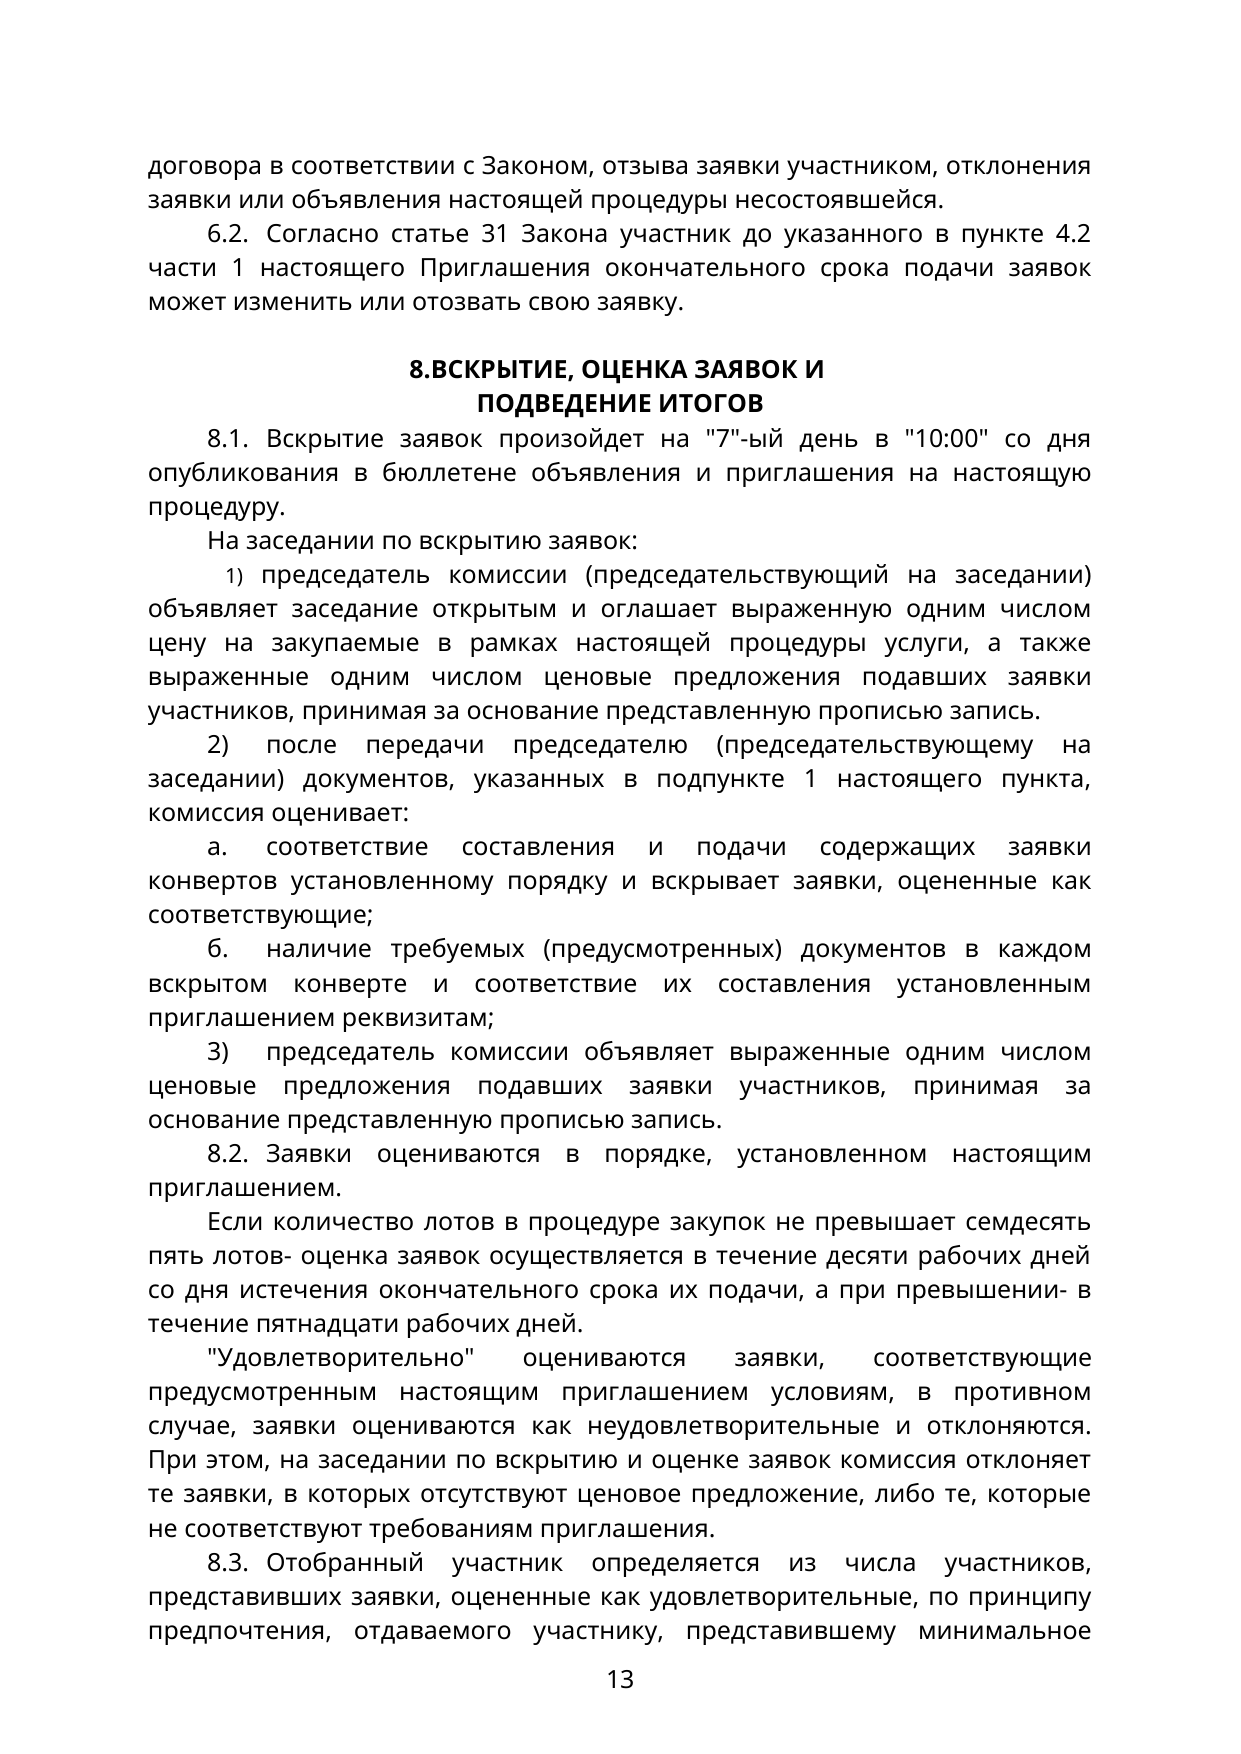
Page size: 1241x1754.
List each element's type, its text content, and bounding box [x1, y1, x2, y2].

text На заседании по вскрытию заявок: [148, 522, 1092, 556]
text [148, 148, 1092, 216]
text 3) председатель комиссии объявляет выраженные одним числом ценовые предложения подавших заявки участников, принимая за основание представленную прописью запись. [148, 1033, 1092, 1136]
text а. соответствие составления и подачи содержащих заявки конвертов установленному порядку и вскрывает заявки, оцененные как соответствующие; [148, 829, 1092, 931]
text Если количество лотов в процедуре закупок не превышает семдесять пять лотов- оценка заявок осуществляется в течение десяти рабочих дней со дня истечения окончательного срока их подачи, а при превышении- в течение пятнадцати рабочих дней. [148, 1204, 1092, 1340]
text 6.2. Согласно статье 31 Закона участник до указанного в пункте 4.2 части 1 настоящего Приглашения окончательного срока подачи заявок может изменить или отозвать свою заявку. [148, 216, 1092, 318]
text "Удовлетворительно" оцениваются заявки, соответствующие предусмотренным настоящим приглашением условиям, в противном случае, заявки оцениваются как неудовлетворительные и отклоняются. При этом, на заседании по вскрытию и оценке заявок комиссия отклоняет те заявки, в которых отсутствуют ценовое предложение, либо те, которые не соответствуют требованиям приглашения. [148, 1340, 1092, 1544]
text 8.2. Заявки оцениваются в порядке, установленном настоящим приглашением. [148, 1136, 1092, 1204]
text 2) после передачи председателю (председательствующему на заседании) документов, указанных в подпункте 1 настоящего пункта, комиссия оценивает: [148, 727, 1092, 829]
text 8.1. Вскрытие заявок произойдет на "7"-ый день в "10:00" со дня опубликования в бюллетене объявления и приглашения на настоящую процедуру. [148, 420, 1092, 522]
text 8.ВСКРЫТИЕ, ОЦЕНКА ЗАЯВОК И ПОДВЕДЕНИЕ ИТОГОВ [148, 352, 1092, 420]
text 1) председатель комиссии (председательствующий на заседании) объявляет заседание открытым и оглашает выраженную одним числом цену на закупаемые в рамках настоящей процедуры услуги, а также выраженные одним числом ценовые предложения подавших заявки участников, принимая за основание представленную прописью запись. [148, 556, 1092, 727]
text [148, 1544, 1092, 1646]
text б. наличие требуемых (предусмотренных) документов в каждом вскрытом конверте и соответствие их составления установленным приглашением реквизитам; [148, 931, 1092, 1033]
